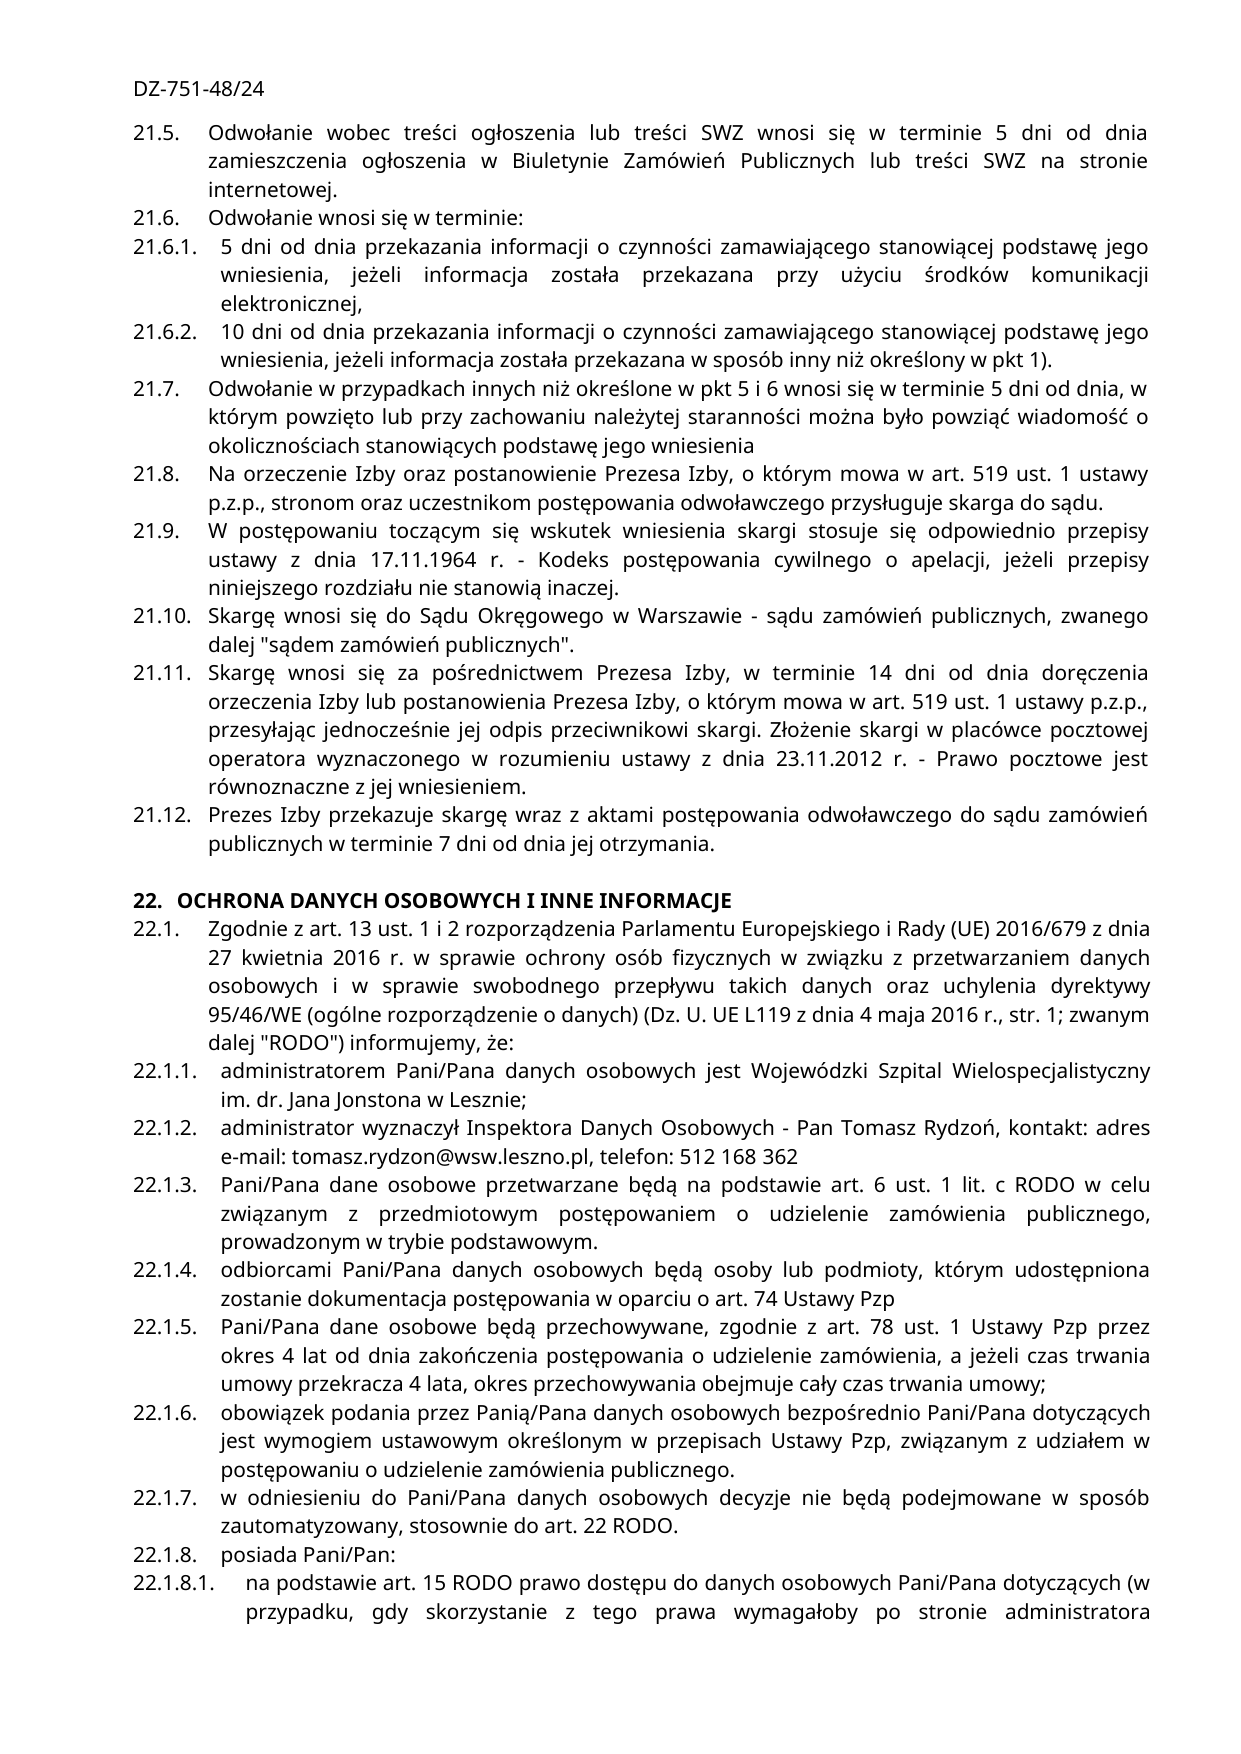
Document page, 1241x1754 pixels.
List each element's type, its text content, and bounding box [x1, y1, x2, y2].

list w odniesieniu do Pani/Pana danych osobowych decyzje nie będą podejmowane w sposób zautomatyzowany, stosownie do art. 22 RODO. [133, 1483, 1152, 1540]
list obowiązek podania przez Panią/Pana danych osobowych bezpośrednio Pani/Pana dotyczących jest wymogiem ustawowym określonym w przepisach Ustawy Pzp, związanym z udziałem w postępowaniu o udzielenie zamówienia publicznego. [133, 1398, 1152, 1483]
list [133, 1568, 1152, 1625]
list 10 dni od dnia przekazania informacji o czynności zamawiającego stanowiącej podstawę jego wniesienia, jeżeli informacja została przekazana w sposób inny niż określony w pkt 1). [133, 317, 1150, 374]
list Na orzeczenie Izby oraz postanowienie Prezesa Izby, o którym mowa w art. 519 ust. 1 ustawy p.z.p., stronom oraz uczestnikom postępowania odwoławczego przysługuje skarga do sądu. [133, 459, 1150, 516]
list W postępowaniu toczącym się wskutek wniesienia skargi stosuje się odpowiednio przepisy ustawy z dnia 17.11.1964 r. - Kodeks postępowania cywilnego o apelacji, jeżeli przepisy niniejszego rozdziału nie stanowią inaczej. [133, 516, 1150, 602]
list Pani/Pana dane osobowe będą przechowywane, zgodnie z art. 78 ust. 1 Ustawy Pzp przez okres 4 lat od dnia zakończenia postępowania o udzielenie zamówienia, a jeżeli czas trwania umowy przekracza 4 lata, okres przechowywania obejmuje cały czas trwania umowy; [133, 1312, 1152, 1398]
list administratorem Pani/Pana danych osobowych jest Wojewódzki Szpital Wielospecjalistyczny im. dr. Jana Jonstona w Lesznie; [133, 1057, 1152, 1113]
list Odwołanie wobec treści ogłoszenia lub treści SWZ wnosi się w terminie 5 dni od dnia zamieszczenia ogłoszenia w Biuletynie Zamówień Publicznych lub treści SWZ na stronie internetowej. [133, 118, 1150, 203]
list posiada Pani/Pan: [133, 1540, 1152, 1568]
list Skargę wnosi się za pośrednictwem Prezesa Izby, w terminie 14 dni od dnia doręczenia orzeczenia Izby lub postanowienia Prezesa Izby, o którym mowa w art. 519 ust. 1 ustawy p.z.p., przesyłając jednocześnie jej odpis przeciwnikowi skargi. Złożenie skargi w placówce pocztowej operatora wyznaczonego w rozumieniu ustawy z dnia 23.11.2012 r. - Prawo pocztowe jest równoznaczne z jej wniesieniem. [133, 658, 1150, 801]
list 5 dni od dnia przekazania informacji o czynności zamawiającego stanowiącej podstawę jego wniesienia, jeżeli informacja została przekazana przy użyciu środków komunikacji elektronicznej, [133, 232, 1150, 317]
list Prezes Izby przekazuje skargę wraz z aktami postępowania odwoławczego do sądu zamówień publicznych w terminie 7 dni od dnia jej otrzymania. [133, 801, 1150, 857]
list Skargę wnosi się do Sądu Okręgowego w Warszawie - sądu zamówień publicznych, zwanego dalej "sądem zamówień publicznych". [133, 602, 1150, 658]
list OCHRONA DANYCH OSOBOWYCH I INNE INFORMACJE [133, 886, 1137, 914]
list administrator wyznaczył Inspektora Danych Osobowych - Pan Tomasz Rydzoń, kontakt: adres e-mail: tomasz.rydzon@wsw.leszno.pl, telefon: 512 168 362 [133, 1113, 1152, 1170]
list odbiorcami Pani/Pana danych osobowych będą osoby lub podmioty, którym udostępniona zostanie dokumentacja postępowania w oparciu o art. 74 Ustawy Pzp [133, 1256, 1152, 1312]
list Odwołanie wnosi się w terminie: [133, 203, 1150, 232]
list Pani/Pana dane osobowe przetwarzane będą na podstawie art. 6 ust. 1 lit. c RODO w celu związanym z przedmiotowym postępowaniem o udzielenie zamówienia publicznego, prowadzonym w trybie podstawowym. [133, 1170, 1152, 1256]
list Odwołanie w przypadkach innych niż określone w pkt 5 i 6 wnosi się w terminie 5 dni od dnia, w którym powzięto lub przy zachowaniu należytej staranności można było powziąć wiadomość o okolicznościach stanowiących podstawę jego wniesienia [133, 374, 1150, 459]
list Zgodnie z art. 13 ust. 1 i 2 rozporządzenia Parlamentu Europejskiego i Rady (UE) 2016/679 z dnia 27 kwietnia 2016 r. w sprawie ochrony osób fizycznych w związku z przetwarzaniem danych osobowych i w sprawie swobodnego przepływu takich danych oraz uchylenia dyrektywy 95/46/WE (ogólne rozporządzenie o danych) (Dz. U. UE L119 z dnia 4 maja 2016 r., str. 1; zwanym dalej "RODO") informujemy, że: [133, 914, 1152, 1057]
